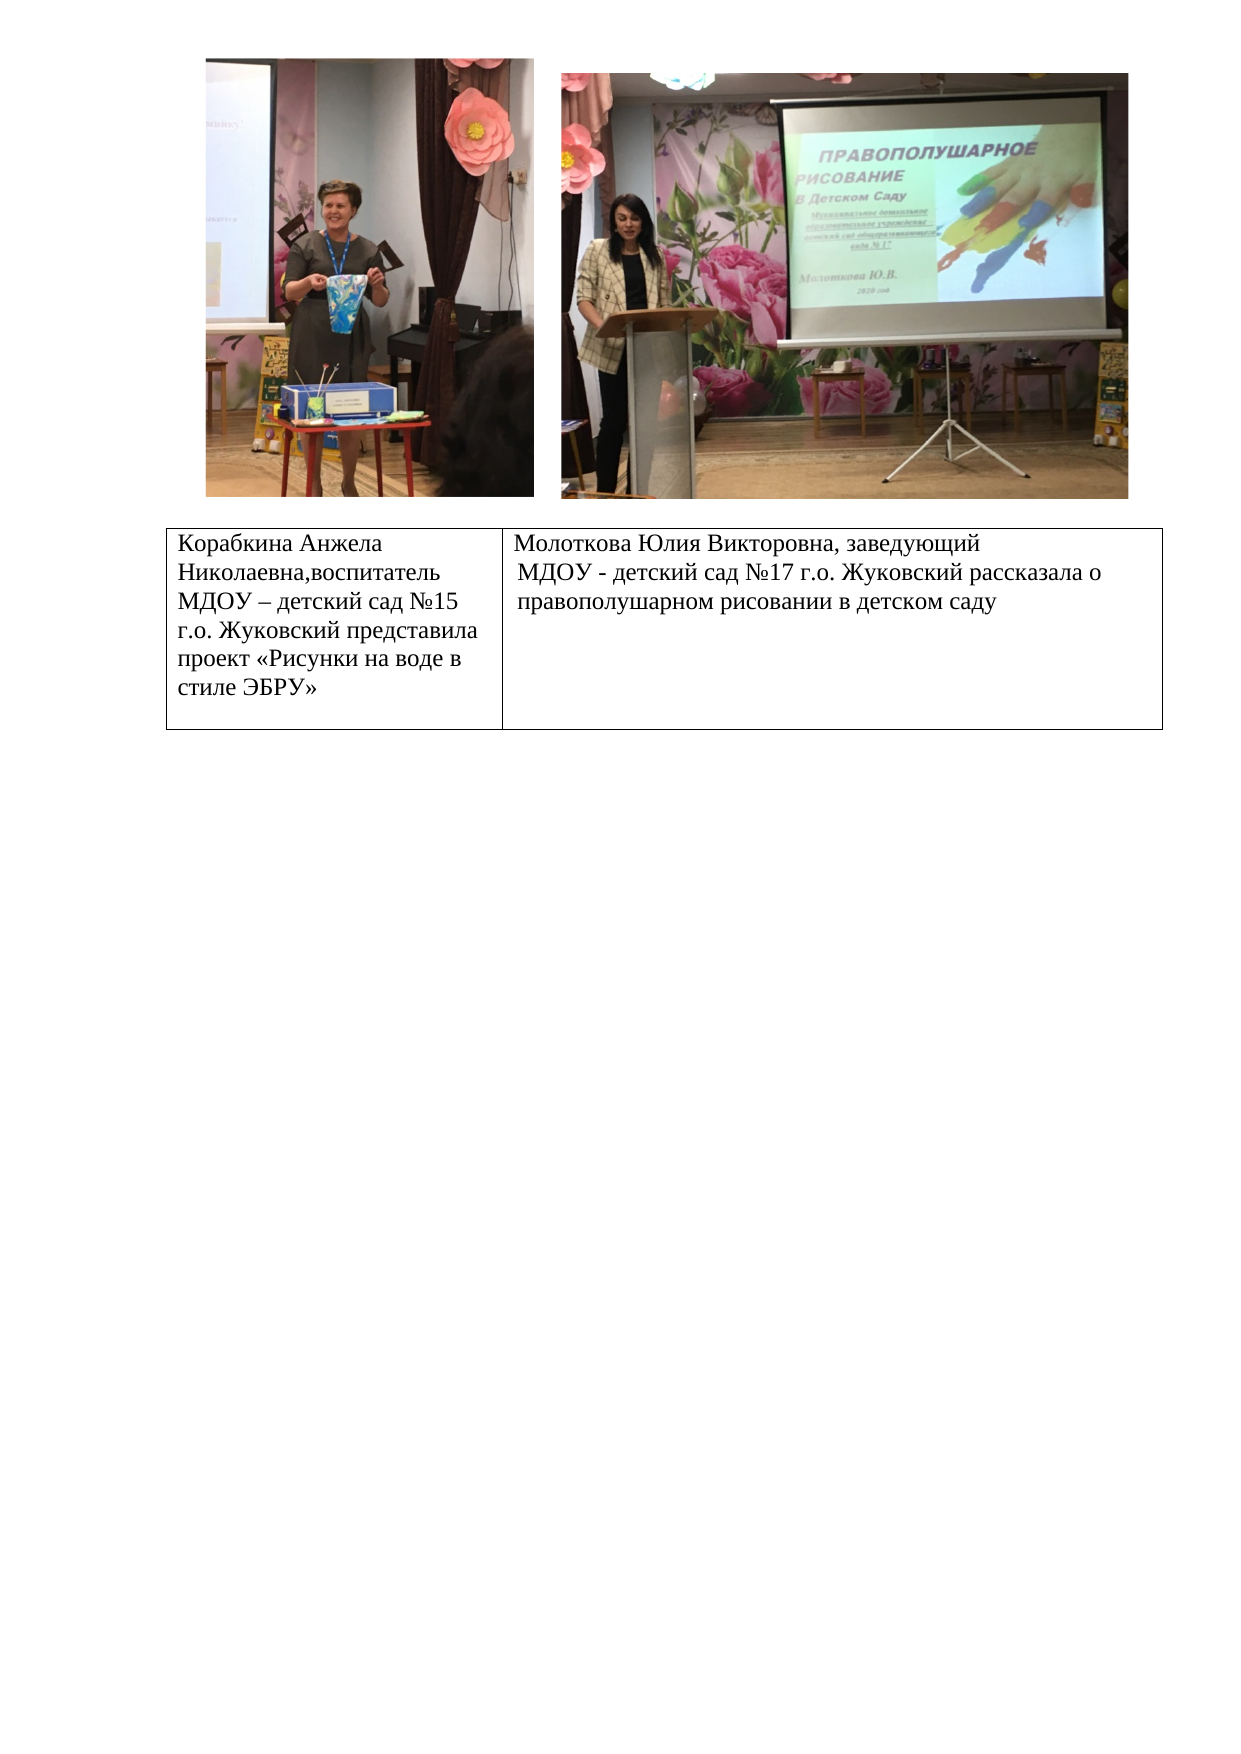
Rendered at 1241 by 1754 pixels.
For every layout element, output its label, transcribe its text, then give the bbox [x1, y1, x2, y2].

picture [561, 73, 1129, 499]
picture [206, 59, 534, 496]
table_header Корабкина Анжела Николаевна,воспитатель МДОУ – детский сад №15 г.о. Жуковский представила проект «Рисунки на воде в стиле ЭБРУ» [167, 529, 502, 729]
table_header Молоткова Юлия Викторовна, заведующий МДОУ - детский сад №17 г.о. Жуковский рассказала о правополушарном рисовании в детском саду [503, 529, 1162, 729]
